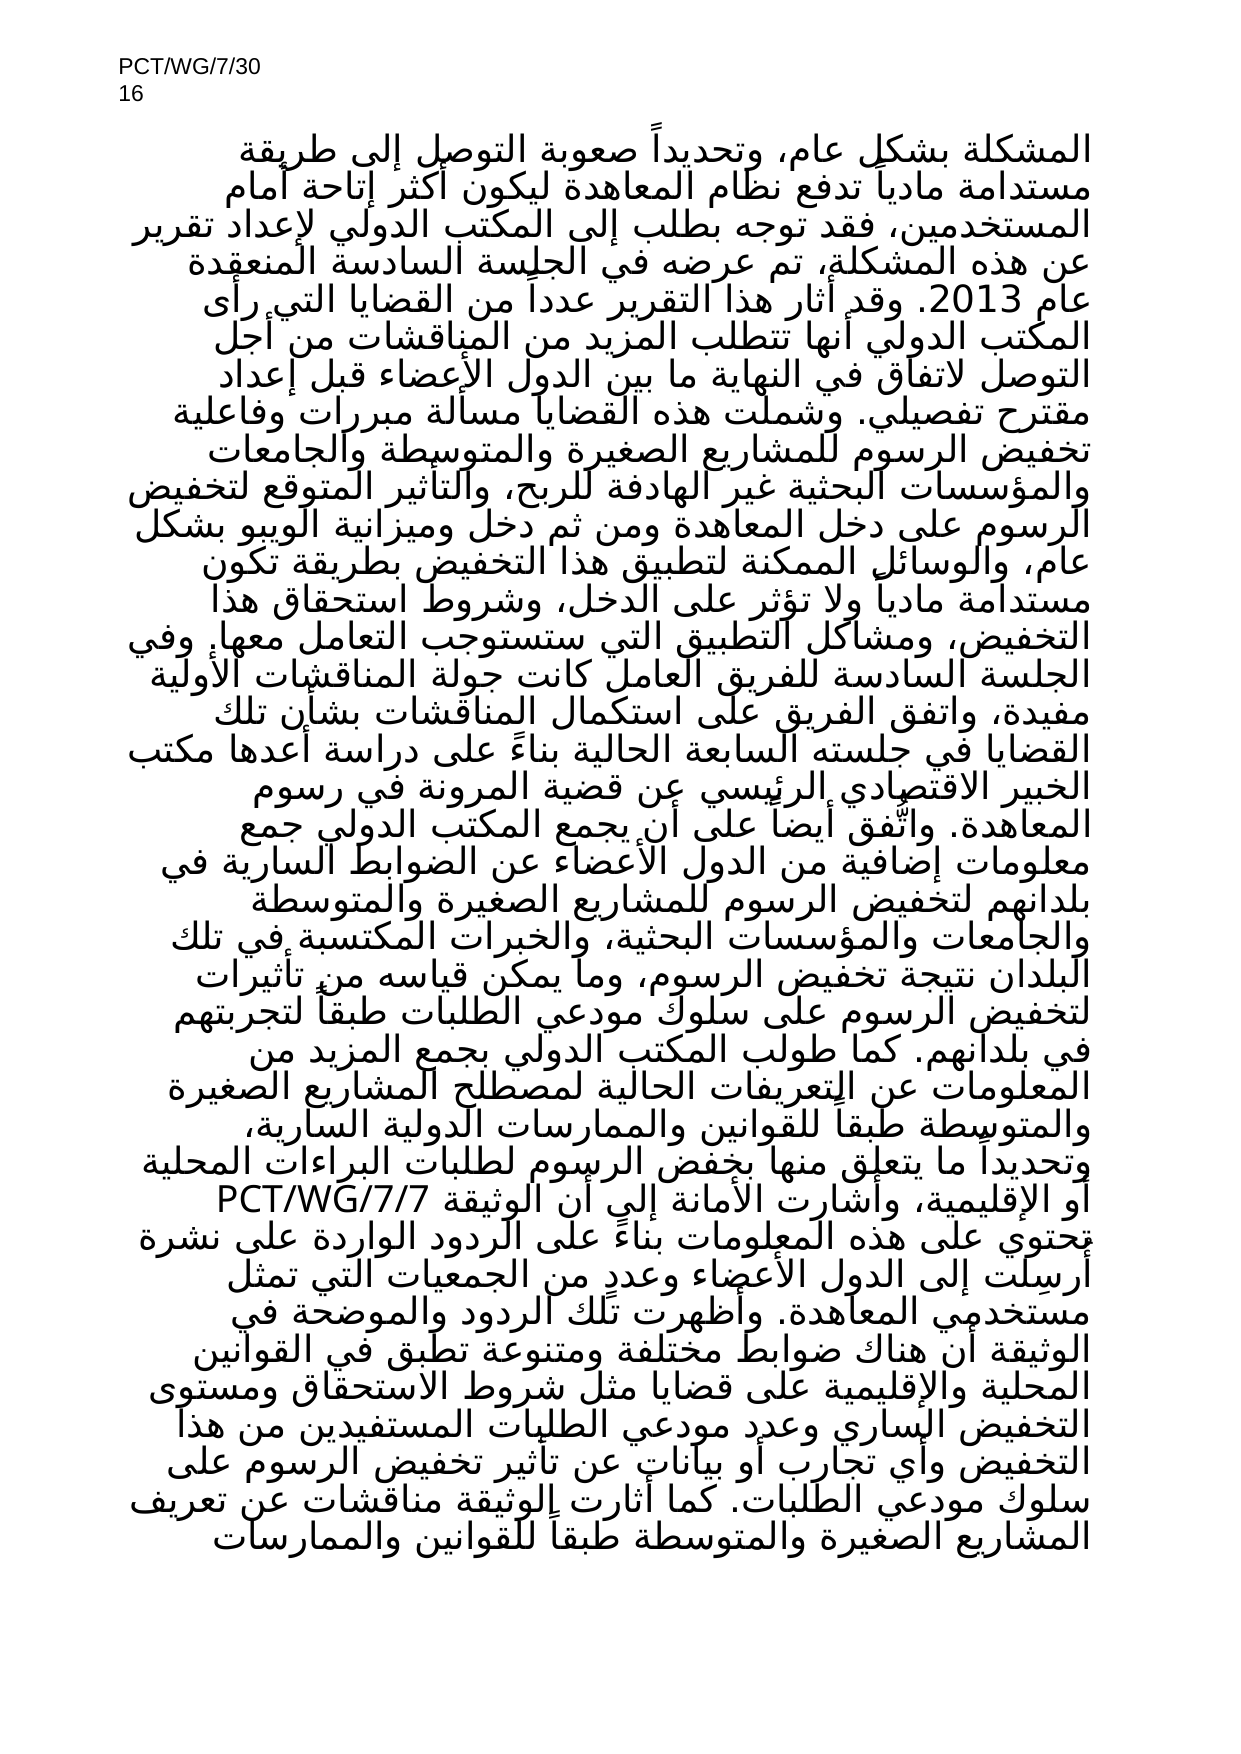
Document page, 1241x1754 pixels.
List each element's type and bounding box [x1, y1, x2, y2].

text [118, 132, 1092, 1557]
